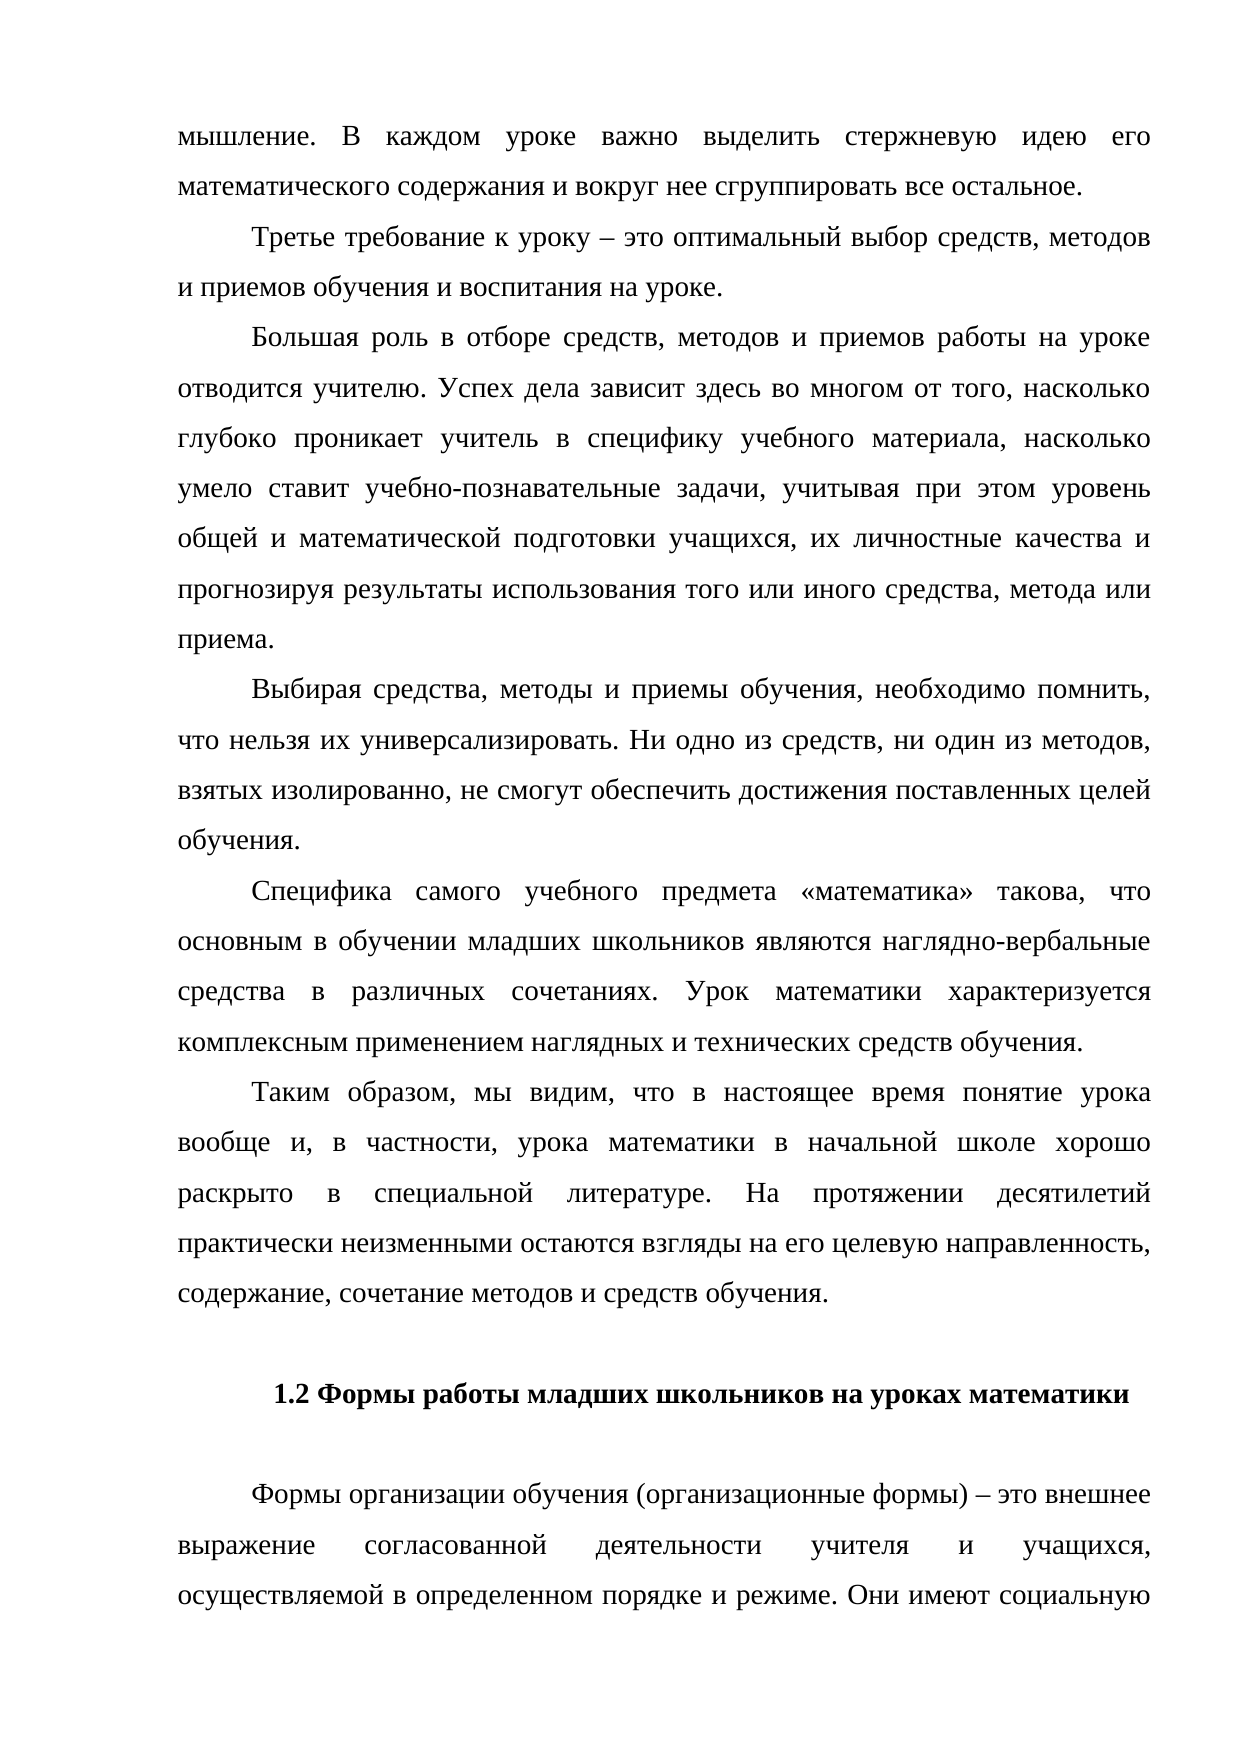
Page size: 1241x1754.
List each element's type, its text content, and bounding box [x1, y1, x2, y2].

text Таким образом, мы видим, что в настоящее время понятие урока вообще и, в частности, урока математики в начальной школе хорошо раскрыто в специальной литературе. На протяжении десятилетий практически неизменными остаются взгляды на его целевую направленность, содержание, сочетание методов и средств обучения. [177, 1074, 1152, 1309]
text Специфика самого учебного предмета «математика» такова, что основным в обучении младших школьников являются наглядно-вербальные средства в различных сочетаниях. Урок математики характеризуется комплексным применением наглядных и технических средств обучения. [177, 873, 1152, 1057]
text 1.2 Формы работы младших школьников на уроках математики [177, 1376, 1152, 1409]
text Выбирая средства, методы и приемы обучения, необходимо помнить, что нельзя их универсализировать. Ни одно из средств, ни один из методов, взятых изолированно, не смогут обеспечить достижения поставленных целей обучения. [177, 672, 1152, 856]
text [177, 118, 1152, 202]
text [177, 1477, 1152, 1611]
text Третье требование к уроку – это оптимальный выбор средств, методов и приемов обучения и воспитания на уроке. [177, 219, 1152, 303]
text Большая роль в отборе средств, методов и приемов работы на уроке отводится учителю. Успех дела зависит здесь во многом от того, насколько глубоко проникает учитель в специфику учебного материала, насколько умело ставит учебно-познавательные задачи, учитывая при этом уровень общей и математической подготовки учащихся, их личностные качества и прогнозируя результаты использования того или иного средства, метода или приема. [177, 319, 1152, 655]
